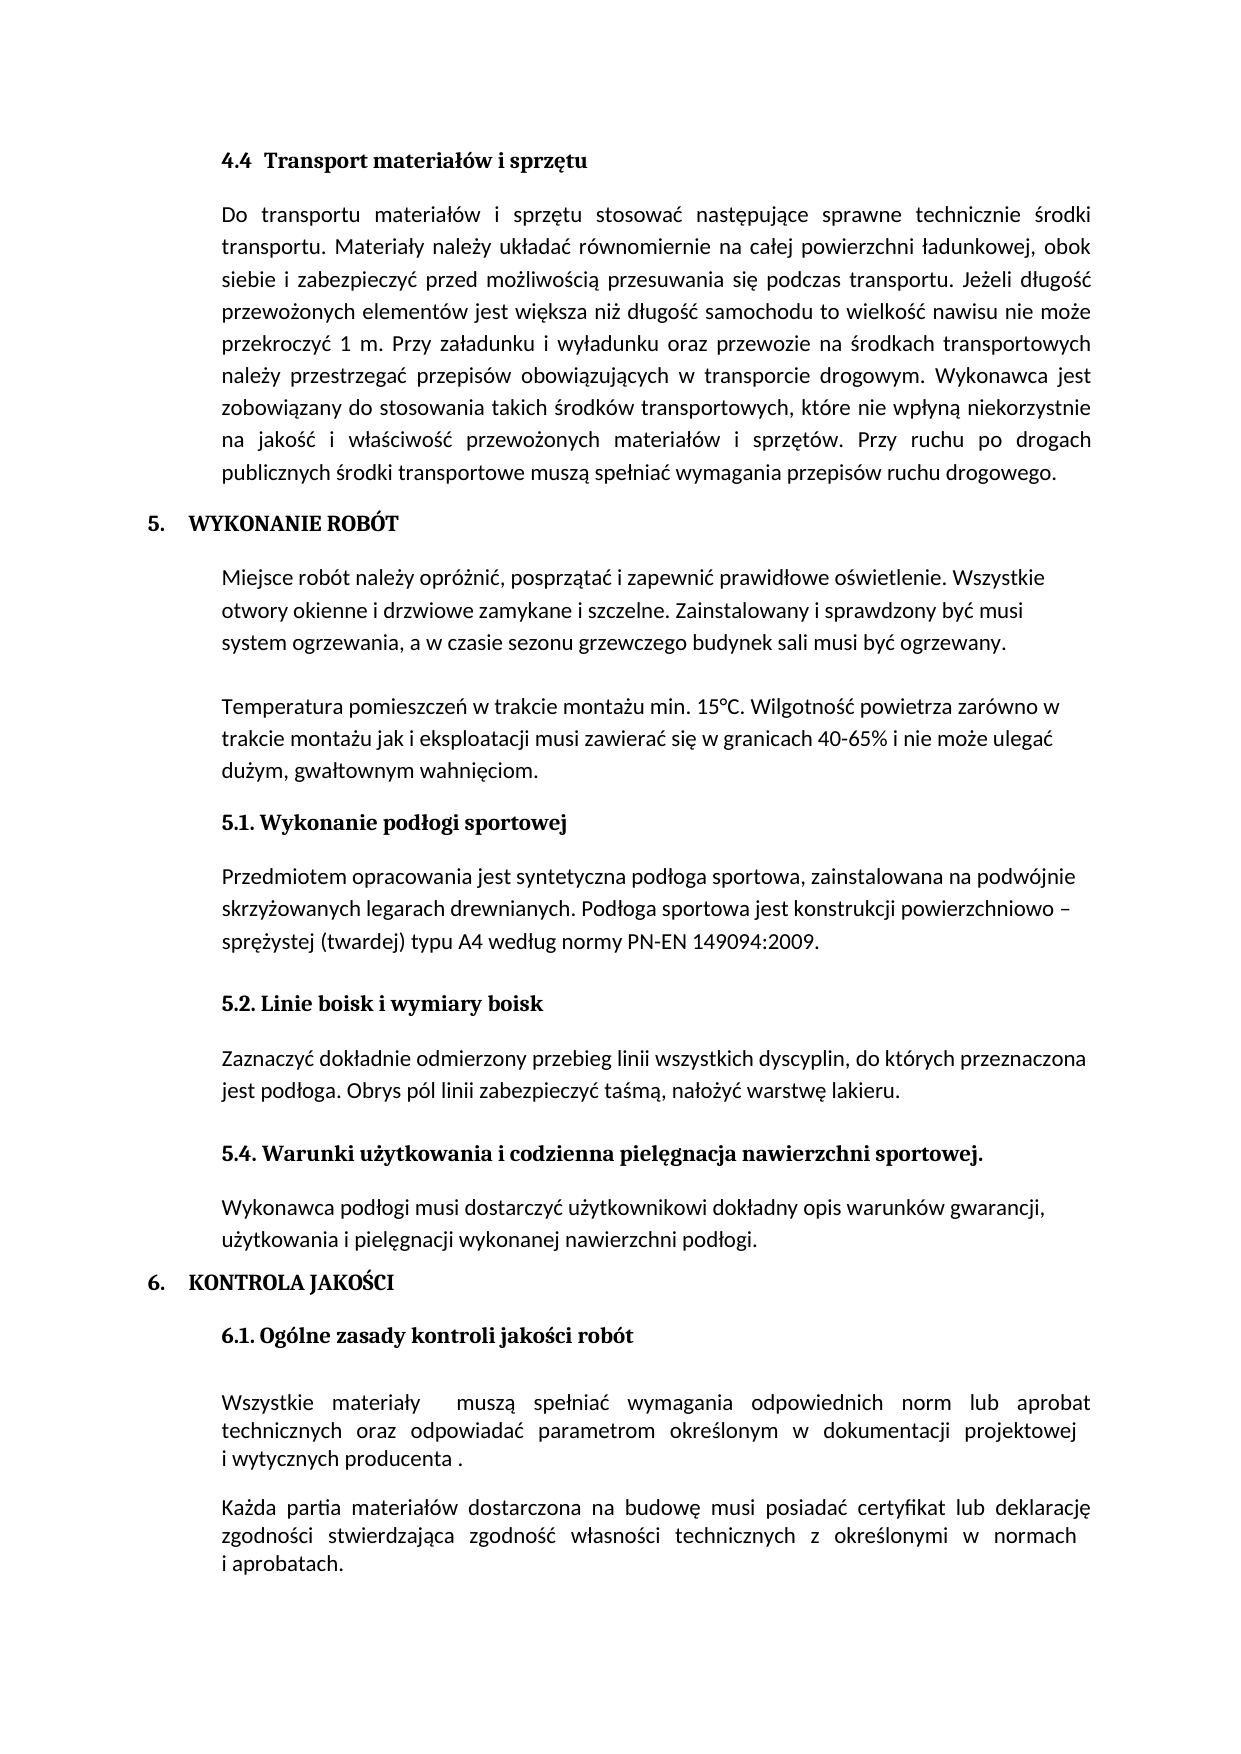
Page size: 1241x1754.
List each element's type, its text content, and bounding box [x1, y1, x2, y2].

text Przedmiotem opracowania jest syntetyczna podłoga sportowa, zainstalowana na podwójnie skrzyżowanych legarach drewnianych. Podłoga sportowa jest konstrukcji powierzchniowo – sprężystej (twardej) typu A4 według normy PN-EN 149094:2009. [222, 862, 1093, 955]
text Temperatura pomieszczeń w trakcie montażu min. . Wilgotność powietrza zarówno w trakcie montażu jak i eksploatacji musi zawierać się w granicach 40-65% i nie może ulegać dużym, gwałtownym wahnięciom. [221, 692, 1093, 785]
text Zaznaczyć dokładnie odmierzony przebieg linii wszystkich dyscyplin, do których przeznaczona jest podłoga. Obrys pól linii zabezpieczyć taśmą, nałożyć warstwę lakieru. [222, 1044, 1093, 1104]
text 5.2. Linie boisk i wymiary boisk [222, 991, 1093, 1017]
text 6.1. Ogólne zasady kontroli jakości robót [221, 1323, 1093, 1349]
text 5.1. Wykonanie podłogi sportowej [222, 810, 1093, 836]
list Transport materiałów i sprzętu [221, 148, 1093, 174]
list WYKONANIE ROBÓT [148, 511, 1093, 537]
list KONTROLA JAKOŚCI [148, 1270, 1093, 1296]
text Wszystkie materiały muszą spełniać wymagania odpowiednich norm lub aprobat technicznych oraz odpowiadać parametrom określonym w dokumentacji projektowej i wytycznych producenta . [221, 1388, 1093, 1472]
text Wykonawca podłogi musi dostarczyć użytkownikowi dokładny opis warunków gwarancji, użytkowania i pielęgnacji wykonanej nawierzchni podłogi. [221, 1193, 1093, 1253]
text Każda partia materiałów dostarczona na budowę musi posiadać certyfikat lub deklarację zgodności stwierdzająca zgodność własności technicznych z określonymi w normach i aprobatach. [221, 1493, 1093, 1577]
text Do transportu materiałów i sprzętu stosować następujące sprawne technicznie środki transportu. Materiały należy układać równomiernie na całej powierzchni ładunkowej, obok siebie i zabezpieczyć przed możliwością przesuwania się podczas transportu. Jeżeli długość przewożonych elementów jest większa niż długość samochodu to wielkość nawisu nie może przekroczyć 1 m. Przy załadunku i wyładunku oraz przewozie na środkach transportowych należy przestrzegać przepisów obowiązujących w transporcie drogowym. Wykonawca jest zobowiązany do stosowania takich środków transportowych, które nie wpłyną niekorzystnie na jakość i właściwość przewożonych materiałów i sprzętów. Przy ruchu po drogach publicznych środki transportowe muszą spełniać wymagania przepisów ruchu drogowego. [221, 200, 1093, 486]
text 5.4. Warunki użytkowania i codzienna pielęgnacja nawierzchni sportowej. [222, 1140, 1093, 1167]
text Miejsce robót należy opróżnić, posprzątać i zapewnić prawidłowe oświetlenie. Wszystkie otwory okienne i drzwiowe zamykane i szczelne. Zainstalowany i sprawdzony być musi system ogrzewania, a w czasie sezonu grzewczego budynek sali musi być ogrzewany. [221, 563, 1093, 656]
